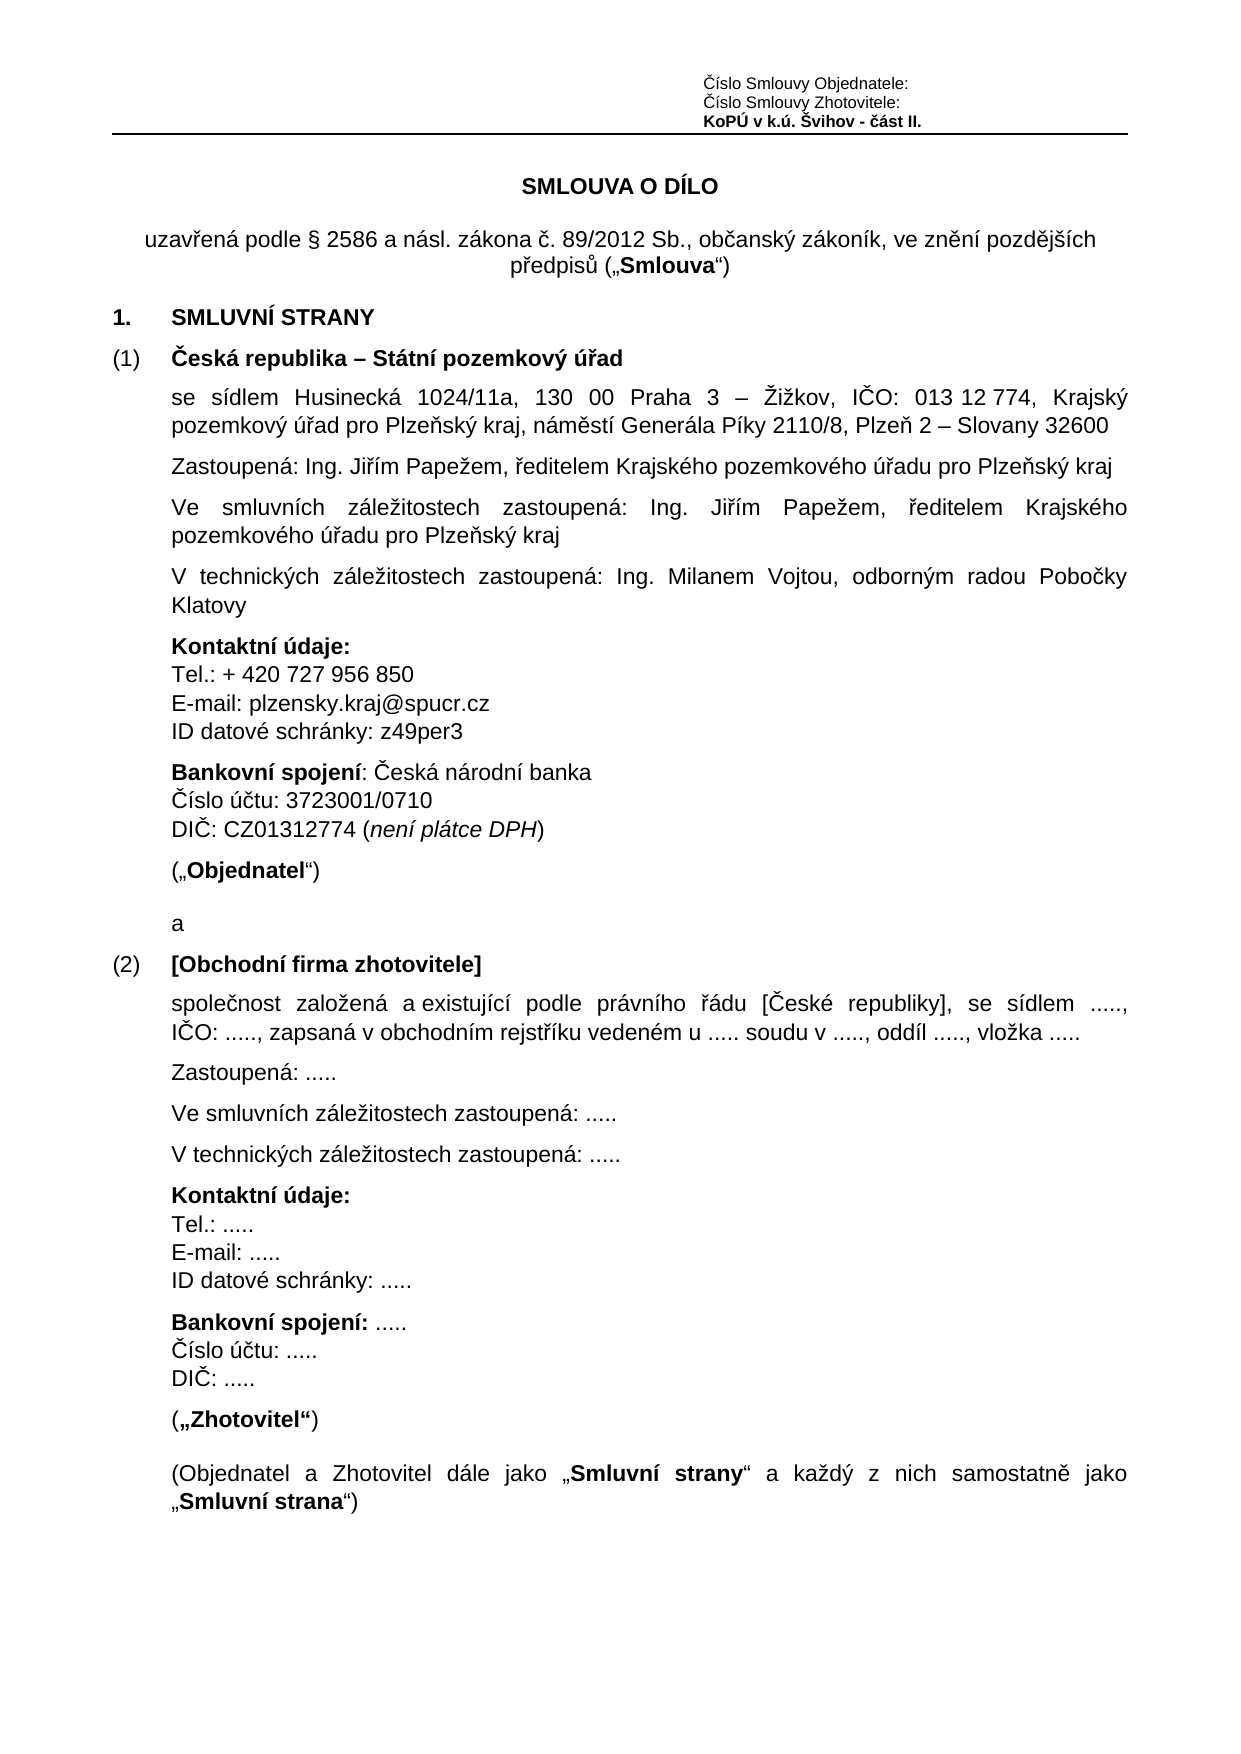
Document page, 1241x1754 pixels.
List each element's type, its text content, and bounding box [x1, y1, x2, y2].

text Zastoupená: Ing. Jiřím Papežem, ředitelem Krajského pozemkového úřadu pro Plzeňský kraj [171, 453, 1128, 479]
text Bankovní spojení: ..... [171, 1308, 1128, 1335]
text („Zhotovitel“) [171, 1406, 1128, 1433]
text Číslo účtu: 3723001/0710 [171, 787, 980, 814]
text („Objednatel“) [171, 857, 980, 883]
text Bankovní spojení: Česká národní banka [171, 759, 1128, 785]
text Ve smluvních záležitostech zastoupená: Ing. Jiřím Papežem, ředitelem Krajského pozemkového úřadu pro Plzeňský kraj [171, 494, 1128, 549]
text společnost založená a existující podle právního řádu [České republiky], se sídlem ....., IČO: ....., zapsaná v obchodním rejstříku vedeném u ..... soudu v ....., oddíl ....., vložka ..... [171, 990, 1128, 1045]
list uzavřená podle § 2586 a násl. zákona č. 89/2012 Sb., občanský zákoník, ve znění pozdějších předpisů („Smlouva“) [112, 226, 1128, 279]
text se sídlem Husinecká 1024/11a, 130 00 Praha 3 – Žižkov, IČO: 013 12 774, Krajský pozemkový úřad pro Plzeňský kraj, náměstí Generála Píky 2110/8, Plzeň 2 – Slovany 32600 [171, 384, 1128, 438]
text V technických záležitostech zastoupená: Ing. Milanem Vojtou, odborným radou Pobočky Klatovy [171, 563, 1128, 618]
text DIČ: CZ01312774 (není plátce DPH) [171, 816, 980, 842]
list Česká republika – Státní pozemkový úřad [112, 345, 1128, 371]
text (Objednatel a Zhotovitel dále jako „Smluvní strany“ a každý z nich samostatně jako „Smluvní strana“) [171, 1460, 1128, 1514]
text Zastoupená: ..... [171, 1059, 1128, 1086]
text E-mail: plzensky.kraj@spucr.cz [171, 689, 1128, 716]
text Ve smluvních záležitostech zastoupená: ..... [171, 1100, 1128, 1127]
text Kontaktní údaje: [171, 633, 1128, 659]
text Číslo účtu: ..... [171, 1337, 1128, 1363]
text Tel.: ..... [171, 1211, 1128, 1237]
text DIČ: ..... [171, 1365, 1128, 1392]
text Tel.: + 420 727 956 850 [171, 661, 1128, 687]
text E-mail: ..... [171, 1239, 1128, 1265]
title SMLOUVA O DÍLO [112, 173, 1128, 199]
text ID datové schránky: z49per3 [171, 718, 980, 744]
text Kontaktní údaje: [171, 1182, 1128, 1208]
subtitle SMLUVNÍ STRANY [112, 304, 1128, 330]
list [Obchodní firma zhotovitele] [112, 951, 1128, 977]
text a [171, 910, 1128, 937]
text V technických záležitostech zastoupená: ..... [171, 1141, 1128, 1168]
text ID datové schránky: ..... [171, 1267, 1128, 1294]
